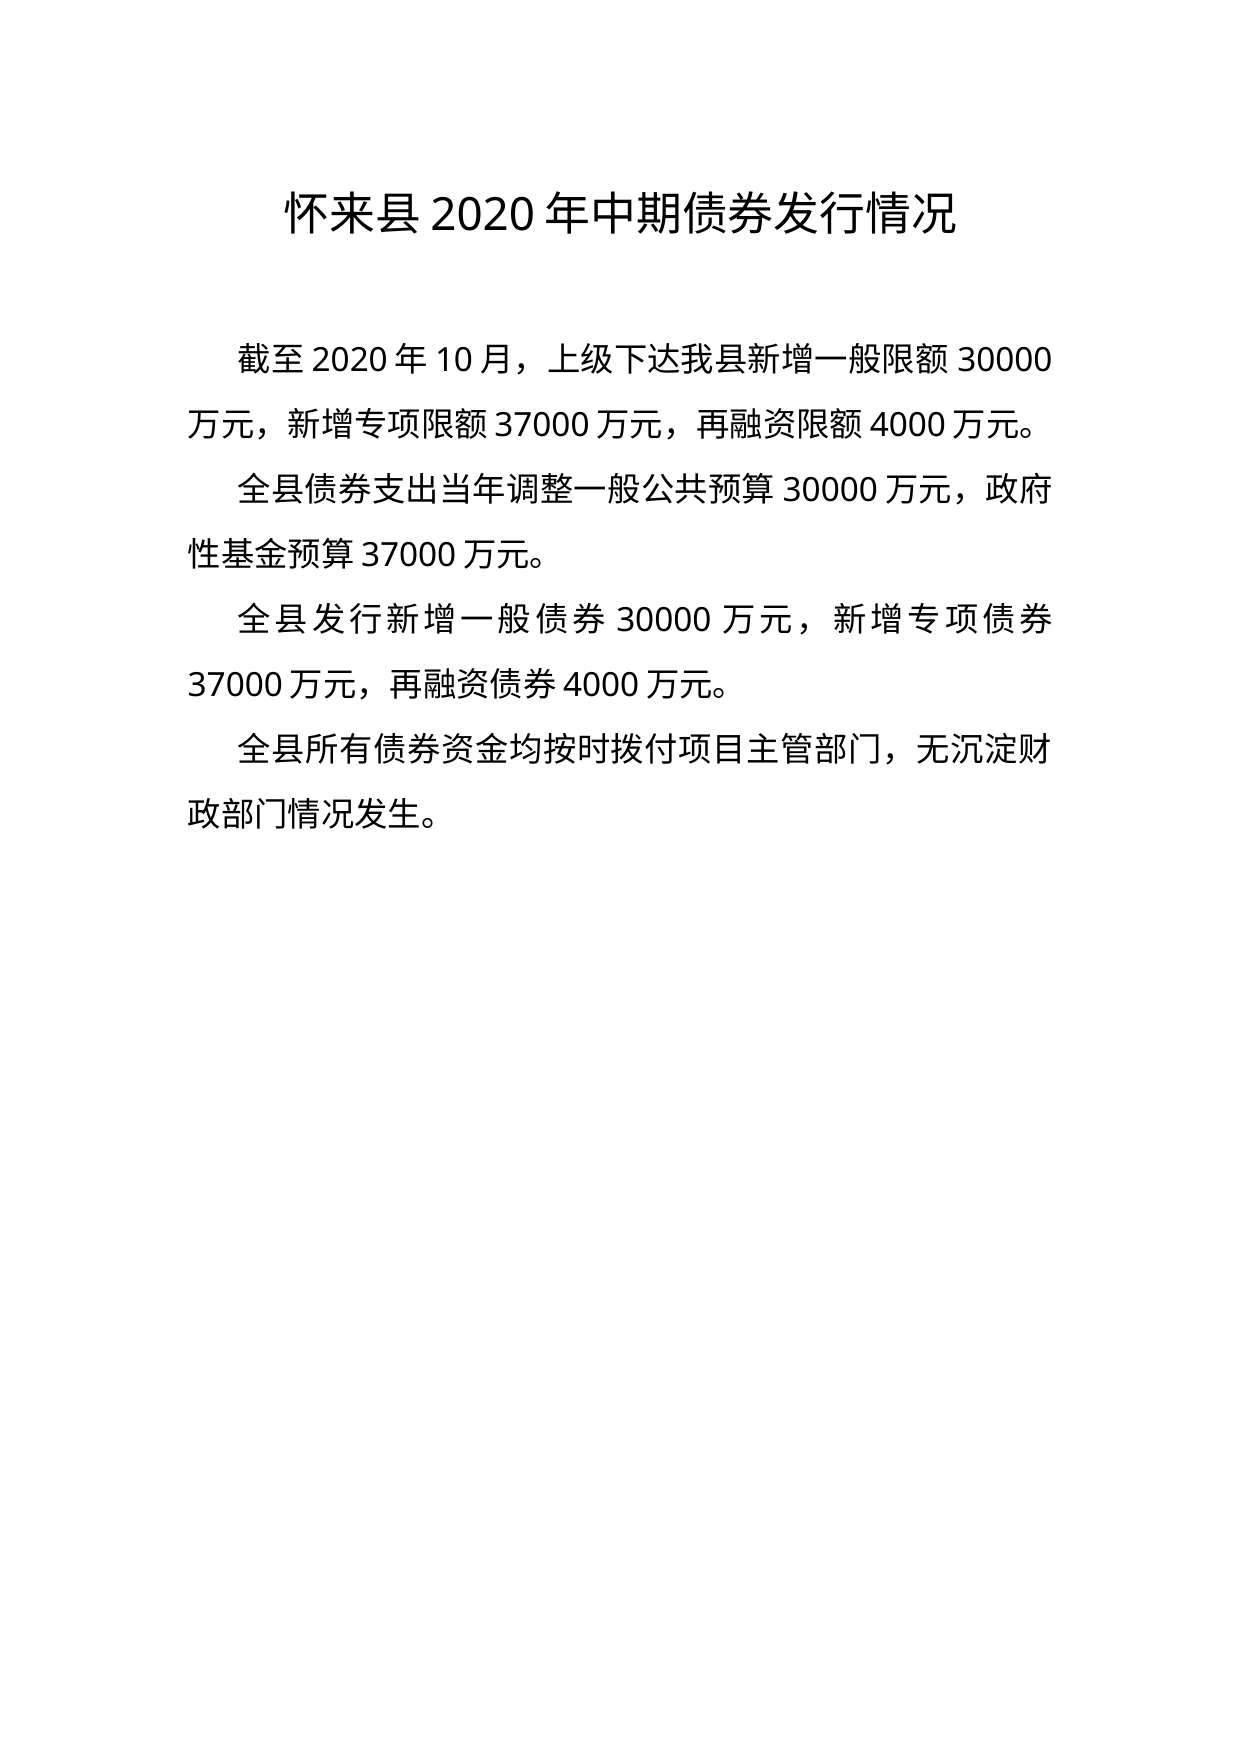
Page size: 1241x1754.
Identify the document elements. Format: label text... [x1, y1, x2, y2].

text 全县发行新增一般债券30000万元，新增专项债券37000万元，再融资债券4000万元。 [187, 584, 1053, 714]
text 全县债券支出当年调整一般公共预算30000万元，政府性基金预算37000万元。 [187, 454, 1053, 584]
text 怀来县2020年中期债券发行情况 [187, 162, 1053, 259]
text 全县所有债券资金均按时拨付项目主管部门，无沉淀财政部门情况发生。 [187, 714, 1053, 844]
text 截至2020年10月，上级下达我县新增一般限额30000万元，新增专项限额37000万元，再融资限额4000万元。 [187, 324, 1053, 454]
